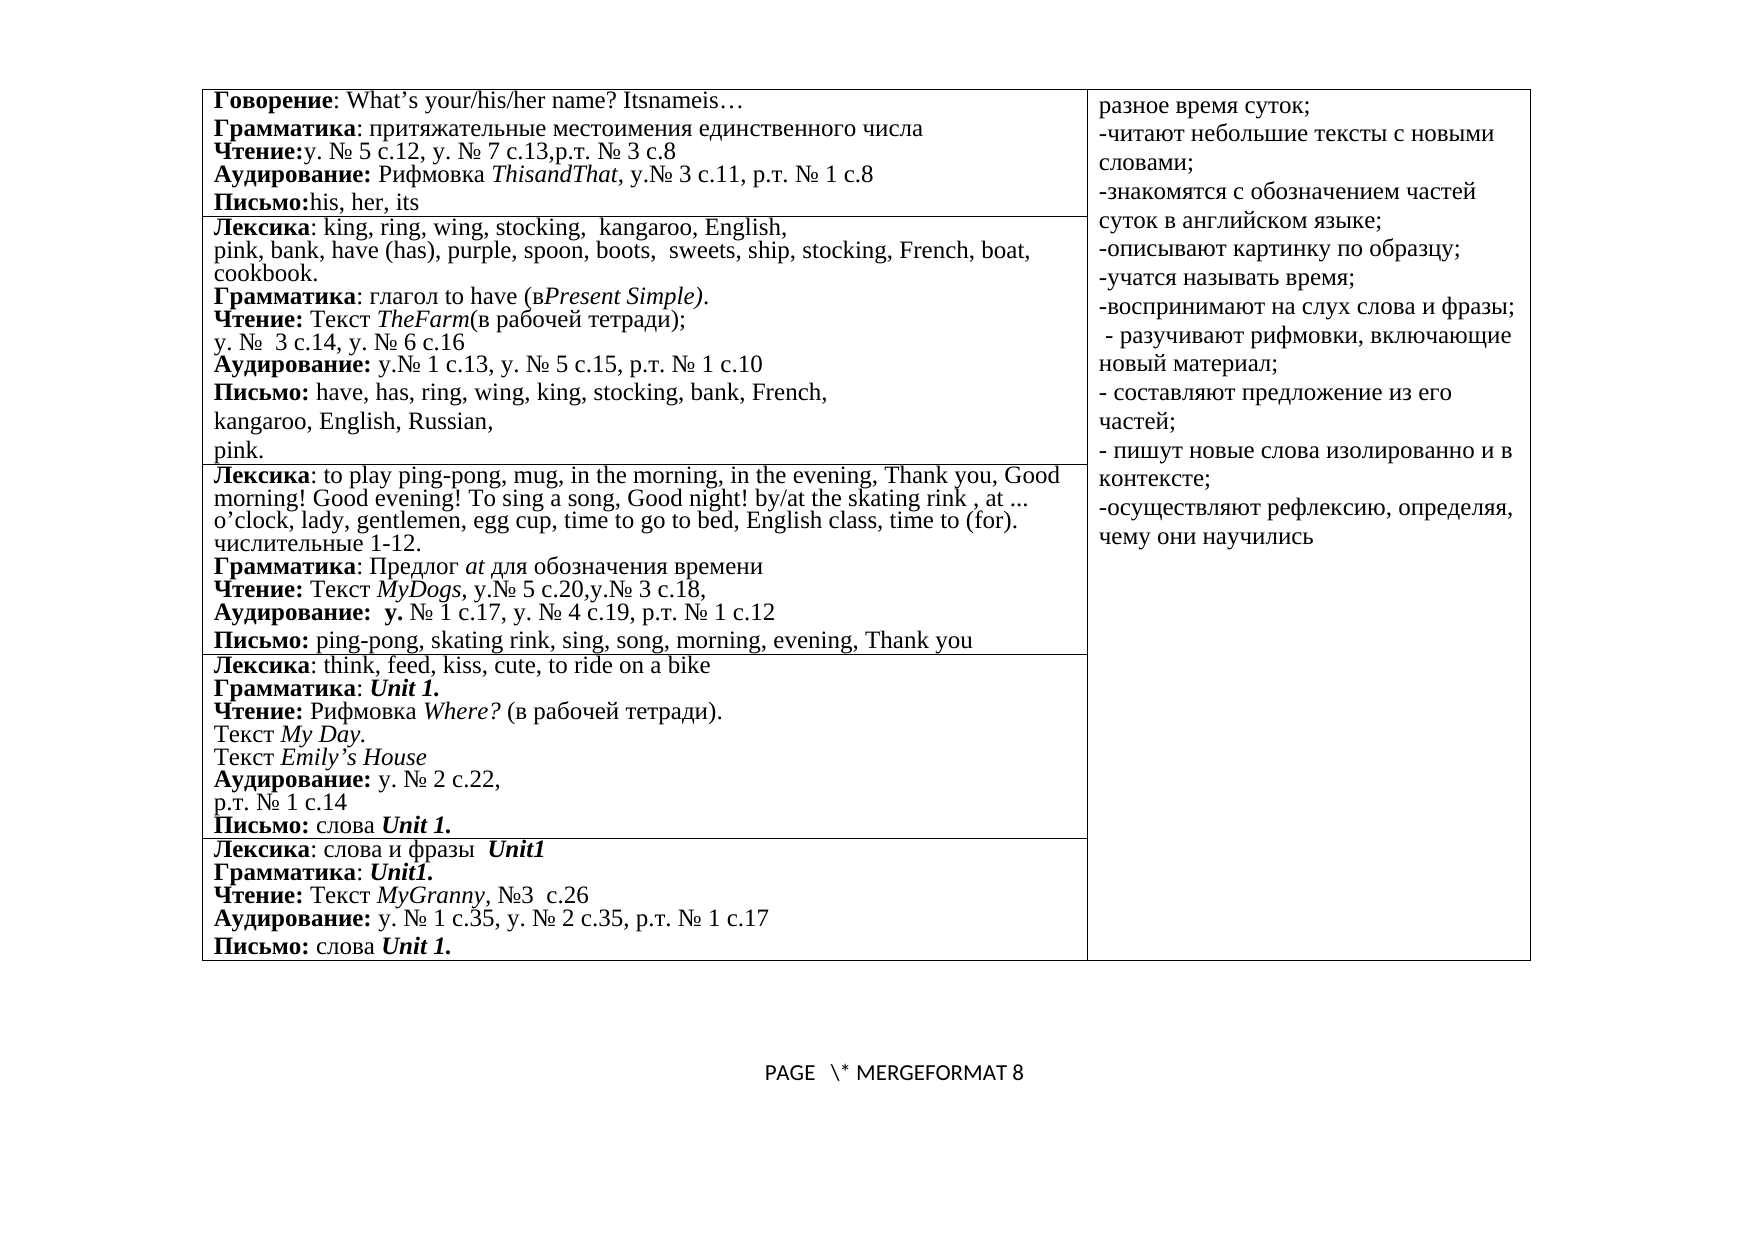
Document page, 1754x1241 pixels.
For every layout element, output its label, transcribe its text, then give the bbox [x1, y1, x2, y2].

table_cell Лексика: слова и фразы Unit1 Грамматика: Unit1. Чтение: Текст MyGranny, №3 с.26 Аудирование: y. № 1 с.35, y. № 2 с.35, p.т. № 1 с.17 Письмо: слова Unit 1. [203, 839, 1087, 960]
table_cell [203, 90, 1087, 216]
table_cell Лексика: king, ring, wing, stocking, kangaroo, English, pink, bank, have (has), purple, spoon, boots, sweets, ship, stocking, French, boat, cookbook. Грамматика: глагол to have (вPresent Simple). Чтение: Текст TheFarm(в рабочей тетради); y. № 3 с.14, y. № 6 с.16 Аудирование: y.№ 1 с.13, y. № 5 с.15, р.т. № 1 с.10 Письмо: have, has, ring, wing, king, stocking, bank, French, kangaroo, English, Russian, pink. [203, 217, 1087, 464]
table_cell Лексика: tо play ping-pong, mug, in the morning, in the evening, Thank you, Good morning! Good evening! To sing a song, Good night! by/at the skating rink , at ... o’clock, lady, gentlemen, egg cup, time to go to bed, English class, time to (for). числительные 1-12. Грамматика: Предлог at для обозначения времени Чтение: Текст MyDogs, y.№ 5 с.20,y.№ 3 с.18, Аудирование: y. № 1 с.17, y. № 4 c.19, р.т. № 1 с.12 Письмо: ping-pong, skating rink, sing, song, morning, evening, Thank you [203, 465, 1087, 654]
table_cell Лексика: think, feed, kiss, cute, to ride on a bike Грамматика: Unit 1. Чтение: Рифмовка Where? (в рабочей тетради). Текст My Day. Текст Emily’s House Аудирование: y. № 2 с.22, p.т. № 1 с.14 Письмо: слова Unit 1. [203, 655, 1087, 838]
